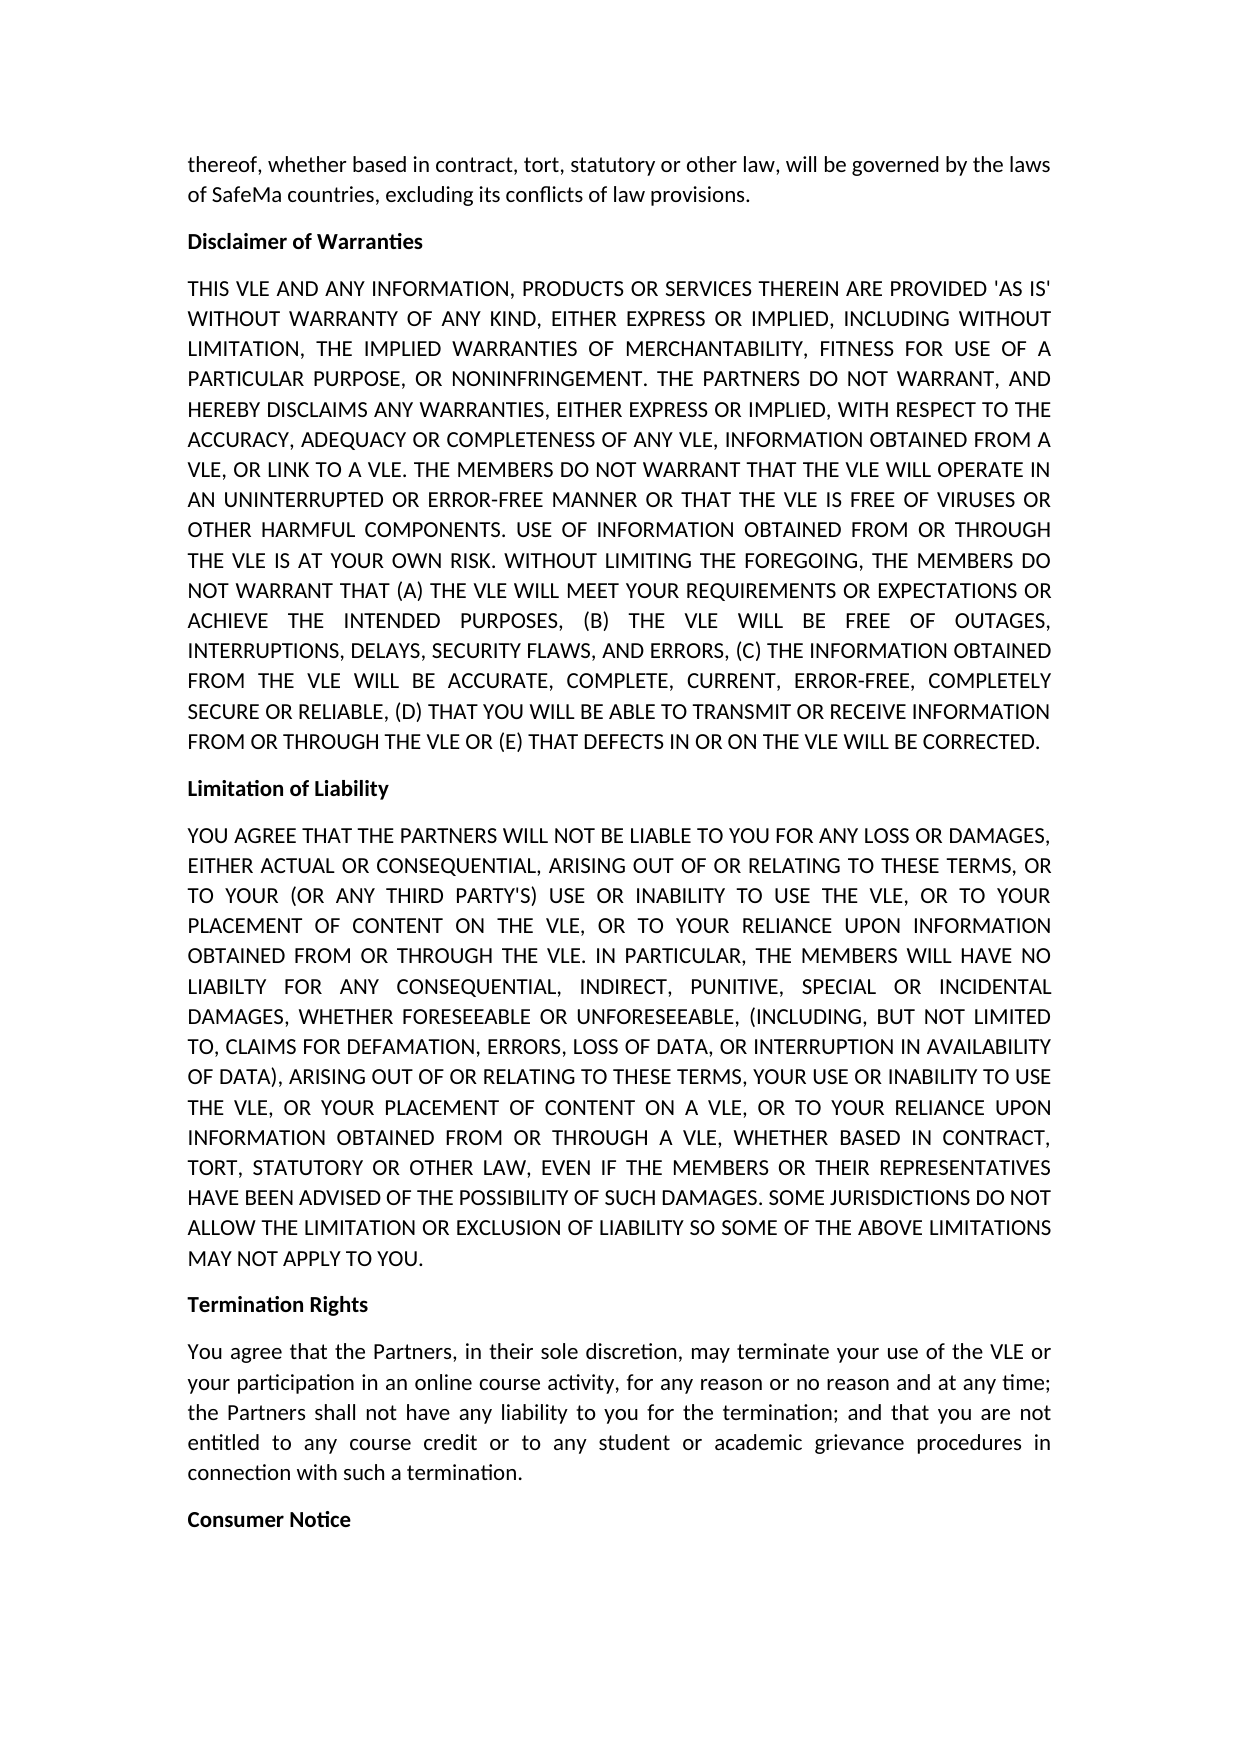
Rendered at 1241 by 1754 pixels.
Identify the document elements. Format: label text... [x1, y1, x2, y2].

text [187, 150, 1053, 208]
text Limitation of Liability [187, 774, 1053, 802]
text Termination Rights [187, 1291, 1053, 1319]
text YOU AGREE THAT THE PARTNERS WILL NOT BE LIABLE TO YOU FOR ANY LOSS OR DAMAGES, EITHER ACTUAL OR CONSEQUENTIAL, ARISING OUT OF OR RELATING TO THESE TERMS, OR TO YOUR (OR ANY THIRD PARTY'S) USE OR INABILITY TO USE THE VLE, OR TO YOUR PLACEMENT OF CONTENT ON THE VLE, OR TO YOUR RELIANCE UPON INFORMATION OBTAINED FROM OR THROUGH THE VLE. IN PARTICULAR, THE MEMBERS WILL HAVE NO LIABILTY FOR ANY CONSEQUENTIAL, INDIRECT, PUNITIVE, SPECIAL OR INCIDENTAL DAMAGES, WHETHER FORESEEABLE OR UNFORESEEABLE, (INCLUDING, BUT NOT LIMITED TO, CLAIMS FOR DEFAMATION, ERRORS, LOSS OF DATA, OR INTERRUPTION IN AVAILABILITY OF DATA), ARISING OUT OF OR RELATING TO THESE TERMS, YOUR USE OR INABILITY TO USE THE VLE, OR YOUR PLACEMENT OF CONTENT ON A VLE, OR TO YOUR RELIANCE UPON INFORMATION OBTAINED FROM OR THROUGH A VLE, WHETHER BASED IN CONTRACT, TORT, STATUTORY OR OTHER LAW, EVEN IF THE MEMBERS OR THEIR REPRESENTATIVES HAVE BEEN ADVISED OF THE POSSIBILITY OF SUCH DAMAGES. SOME JURISDICTIONS DO NOT ALLOW THE LIMITATION OR EXCLUSION OF LIABILITY SO SOME OF THE ABOVE LIMITATIONS MAY NOT APPLY TO YOU. [187, 821, 1053, 1272]
text THIS VLE AND ANY INFORMATION, PRODUCTS OR SERVICES THEREIN ARE PROVIDED 'AS IS' WITHOUT WARRANTY OF ANY KIND, EITHER EXPRESS OR IMPLIED, INCLUDING WITHOUT LIMITATION, THE IMPLIED WARRANTIES OF MERCHANTABILITY, FITNESS FOR USE OF A PARTICULAR PURPOSE, OR NONINFRINGEMENT. THE PARTNERS DO NOT WARRANT, AND HEREBY DISCLAIMS ANY WARRANTIES, EITHER EXPRESS OR IMPLIED, WITH RESPECT TO THE ACCURACY, ADEQUACY OR COMPLETENESS OF ANY VLE, INFORMATION OBTAINED FROM A VLE, OR LINK TO A VLE. THE MEMBERS DO NOT WARRANT THAT THE VLE WILL OPERATE IN AN UNINTERRUPTED OR ERROR-FREE MANNER OR THAT THE VLE IS FREE OF VIRUSES OR OTHER HARMFUL COMPONENTS. USE OF INFORMATION OBTAINED FROM OR THROUGH THE VLE IS AT YOUR OWN RISK. WITHOUT LIMITING THE FOREGOING, THE MEMBERS DO NOT WARRANT THAT (A) THE VLE WILL MEET YOUR REQUIREMENTS OR EXPECTATIONS OR ACHIEVE THE INTENDED PURPOSES, (B) THE VLE WILL BE FREE OF OUTAGES, INTERRUPTIONS, DELAYS, SECURITY FLAWS, AND ERRORS, (C) THE INFORMATION OBTAINED FROM THE VLE WILL BE ACCURATE, COMPLETE, CURRENT, ERROR-FREE, COMPLETELY SECURE OR RELIABLE, (D) THAT YOU WILL BE ABLE TO TRANSMIT OR RECEIVE INFORMATION FROM OR THROUGH THE VLE OR (E) THAT DEFECTS IN OR ON THE VLE WILL BE CORRECTED. [187, 274, 1053, 755]
text Disclaimer of Warranties [187, 227, 1053, 255]
text Consumer Notice [187, 1505, 1053, 1533]
text You agree that the Partners, in their sole discretion, may terminate your use of the VLE or your participation in an online course activity, for any reason or no reason and at any time; the Partners shall not have any liability to you for the termination; and that you are not entitled to any course credit or to any student or academic grievance procedures in connection with such a termination. [187, 1337, 1053, 1486]
